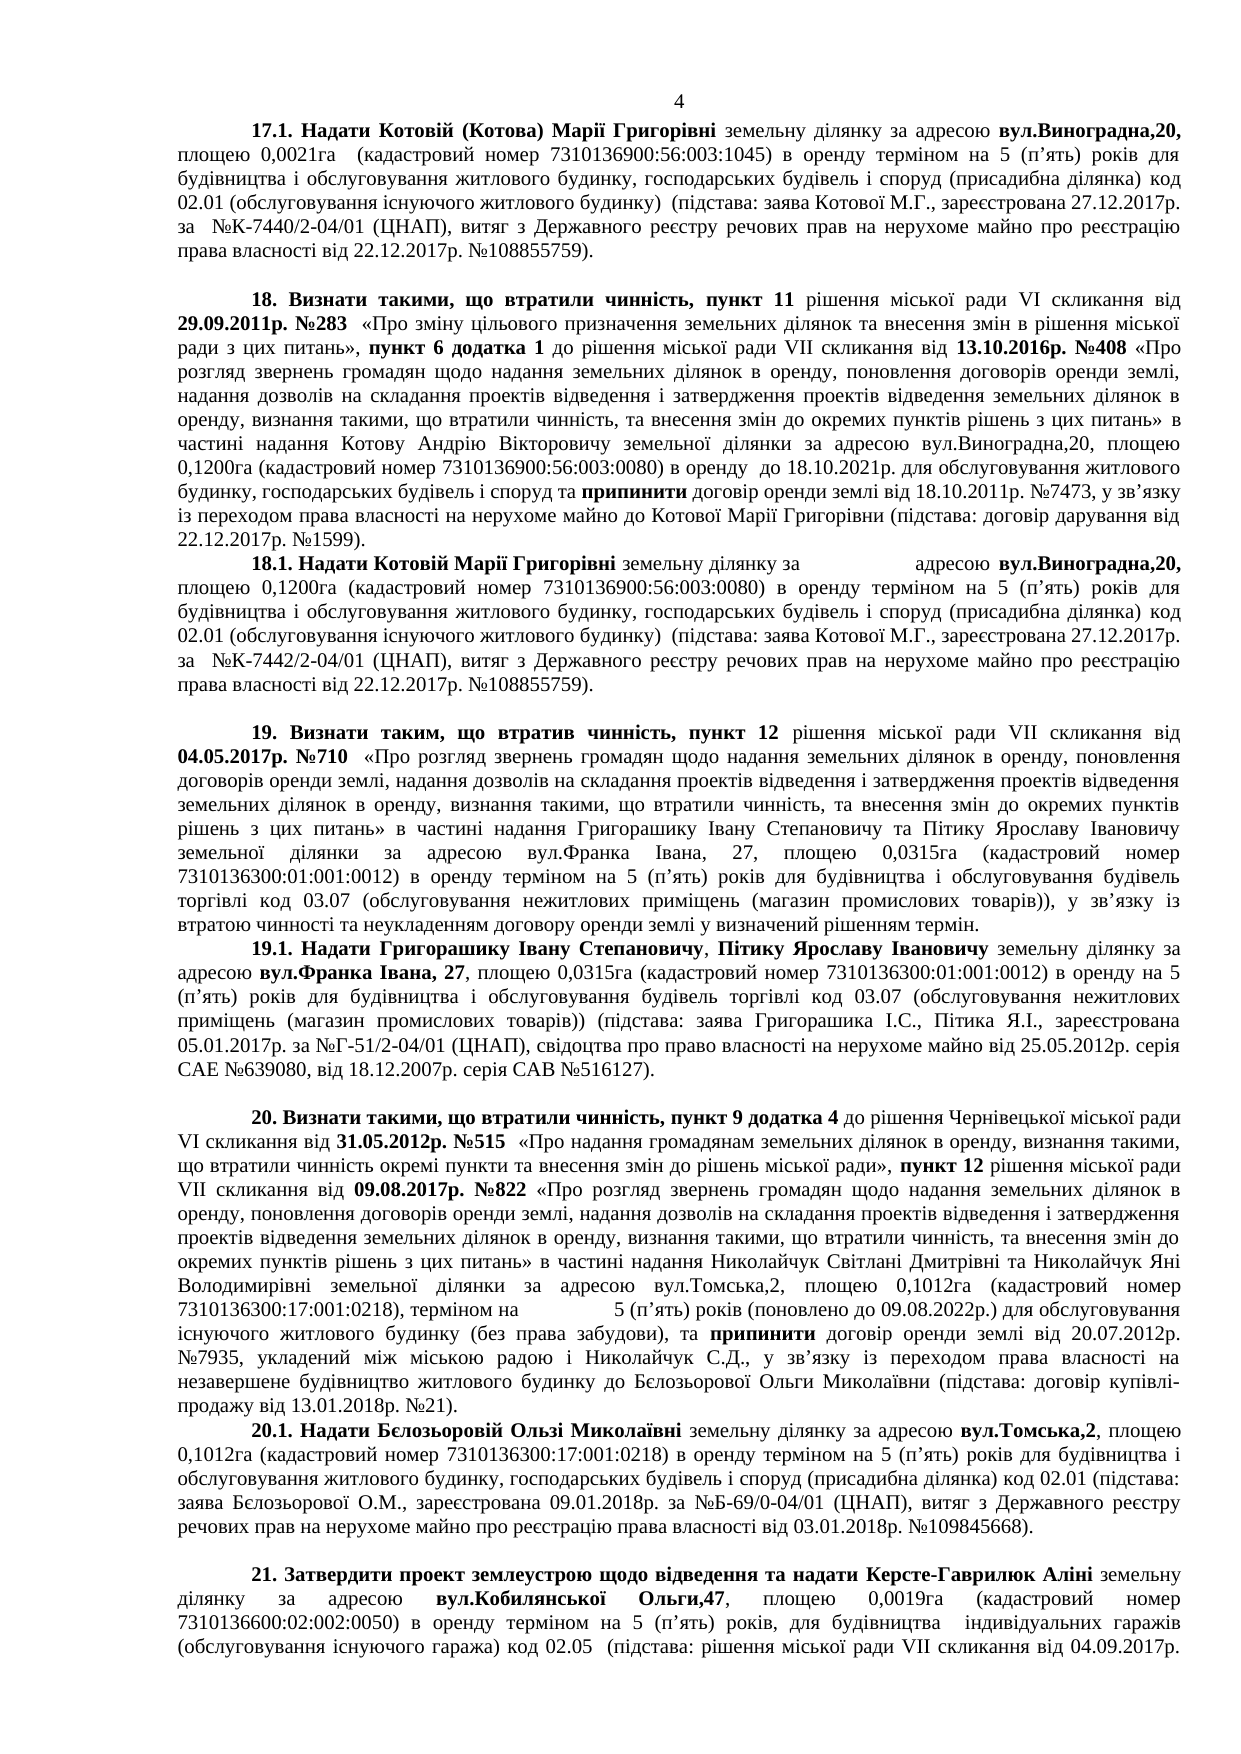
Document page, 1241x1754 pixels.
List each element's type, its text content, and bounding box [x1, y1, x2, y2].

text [177, 1562, 1181, 1658]
text 20.1. Надати Бєлозьоровій Ользі Миколаївні земельну ділянку за адресою вул.Томська,2, площею 0,1012га (кадастровий номер 7310136300:17:001:0218) в оренду терміном на 5 (п’ять) років для будівництва і обслуговування житлового будинку, господарських будівель і споруд (присадибна ділянка) код 02.01 (підстава: заява Бєлозьорової О.М., зареєстрована 09.01.2018р. за №Б-69/0-04/01 (ЦНАП), витяг з Державного реєстру речових прав на нерухоме майно про реєстрацію права власності від 03.01.2018р. №109845668). [177, 1417, 1181, 1538]
text 18. Визнати такими, що втратили чинність, пункт 11 рішення міської ради VІ скликання від 29.09.2011р. №283 «Про зміну цільового призначення земельних ділянок та внесення змін в рішення міської ради з цих питань», пункт 6 додатка 1 до рішення міської ради VІІ скликання від 13.10.2016р. №408 «Про розгляд звернень громадян щодо надання земельних ділянок в оренду, поновлення договорів оренди землі, надання дозволів на складання проектів відведення і затвердження проектів відведення земельних ділянок в оренду, визнання такими, що втратили чинність, та внесення змін до окремих пунктів рішень з цих питань» в частині надання Котову Андрію Вікторовичу земельної ділянки за адресою вул.Виноградна,20, площею 0,1200га (кадастровий номер 7310136900:56:003:0080) в оренду до 18.10.2021р. для обслуговування житлового будинку, господарських будівель і споруд та припинити договір оренди землі від 18.10.2011р. №7473, у зв’язку із переходом права власності на нерухоме майно до Котової Марії Григорівни (підстава: договір дарування від 22.12.2017р. №1599). [177, 287, 1181, 551]
text 20. Визнати такими, що втратили чинність, пункт 9 додатка 4 до рішення Чернівецької міської ради VІ скликання від 31.05.2012р. №515 «Про надання громадянам земельних ділянок в оренду, визнання такими, що втратили чинність окремі пункти та внесення змін до рішень міської ради», пункт 12 рішення міської ради VІІ скликання від 09.08.2017р. №822 «Про розгляд звернень громадян щодо надання земельних ділянок в оренду, поновлення договорів оренди землі, надання дозволів на складання проектів відведення і затвердження проектів відведення земельних ділянок в оренду, визнання такими, що втратили чинність, та внесення змін до окремих пунктів рішень з цих питань» в частині надання Николайчук Світлані Дмитрівні та Николайчук Яні Володимирівні земельної ділянки за адресою вул.Томська,2, площею 0,1012га (кадастровий номер 7310136300:17:001:0218), терміном на 5 (п’ять) років (поновлено до 09.08.2022р.) для обслуговування існуючого житлового будинку (без права забудови), та припинити договір оренди землі від 20.07.2012р. №7935, укладений між міською радою і Николайчук С.Д., у зв’язку із переходом права власності на незавершене будівництво житлового будинку до Бєлозьорової Ольги Миколаївни (підстава: договір купівлі-продажу від 13.01.2018р. №21). [177, 1105, 1181, 1417]
text 18.1. Надати Котовій Марії Григорівні земельну ділянку за адресою вул.Виноградна,20, площею 0,1200га (кадастровий номер 7310136900:56:003:0080) в оренду терміном на 5 (п’ять) років для будівництва і обслуговування житлового будинку, господарських будівель і споруд (присадибна ділянка) код 02.01 (обслуговування існуючого житлового будинку) (підстава: заява Котової М.Г., зареєстрована 27.12.2017р. за №К-7442/2-04/01 (ЦНАП), витяг з Державного реєстру речових прав на нерухоме майно про реєстрацію права власності від 22.12.2017р. №108855759). [177, 551, 1181, 696]
text 19. Визнати таким, що втратив чинність, пункт 12 рішення міської ради VІІ скликання від 04.05.2017р. №710 «Про розгляд звернень громадян щодо надання земельних ділянок в оренду, поновлення договорів оренди землі, надання дозволів на складання проектів відведення і затвердження проектів відведення земельних ділянок в оренду, визнання такими, що втратили чинність, та внесення змін до окремих пунктів рішень з цих питань» в частині надання Григорашику Івану Степановичу та Пітику Ярославу Івановичу земельної ділянки за адресою вул.Франка Івана, 27, площею 0,0315га (кадастровий номер 7310136300:01:001:0012) в оренду терміном на 5 (п’ять) років для будівництва і обслуговування будівель торгівлі код 03.07 (обслуговування нежитлових приміщень (магазин промислових товарів)), у зв’язку із втратою чинності та неукладенням договору оренди землі у визначений рішенням термін. [177, 720, 1181, 936]
text 19.1. Надати Григорашику Івану Степановичу, Пітику Ярославу Івановичу земельну ділянку за адресою вул.Франка Івана, 27, площею 0,0315га (кадастровий номер 7310136300:01:001:0012) в оренду на 5 (п’ять) років для будівництва і обслуговування будівель торгівлі код 03.07 (обслуговування нежитлових приміщень (магазин промислових товарів)) (підстава: заява Григорашика І.С., Пітика Я.І., зареєстрована 05.01.2017р. за №Г-51/2-04/01 (ЦНАП), свідоцтва про право власності на нерухоме майно від 25.05.2012р. серія САЕ №639080, від 18.12.2007р. серія САВ №516127). [177, 936, 1181, 1081]
text 17.1. Надати Котовій (Котова) Марії Григорівні земельну ділянку за адресою вул.Виноградна,20, площею 0,0021га (кадастровий номер 7310136900:56:003:1045) в оренду терміном на 5 (п’ять) років для будівництва і обслуговування житлового будинку, господарських будівель і споруд (присадибна ділянка) код 02.01 (обслуговування існуючого житлового будинку) (підстава: заява Котової М.Г., зареєстрована 27.12.2017р. за №К-7440/2-04/01 (ЦНАП), витяг з Державного реєстру речових прав на нерухоме майно про реєстрацію права власності від 22.12.2017р. №108855759). [177, 118, 1181, 262]
